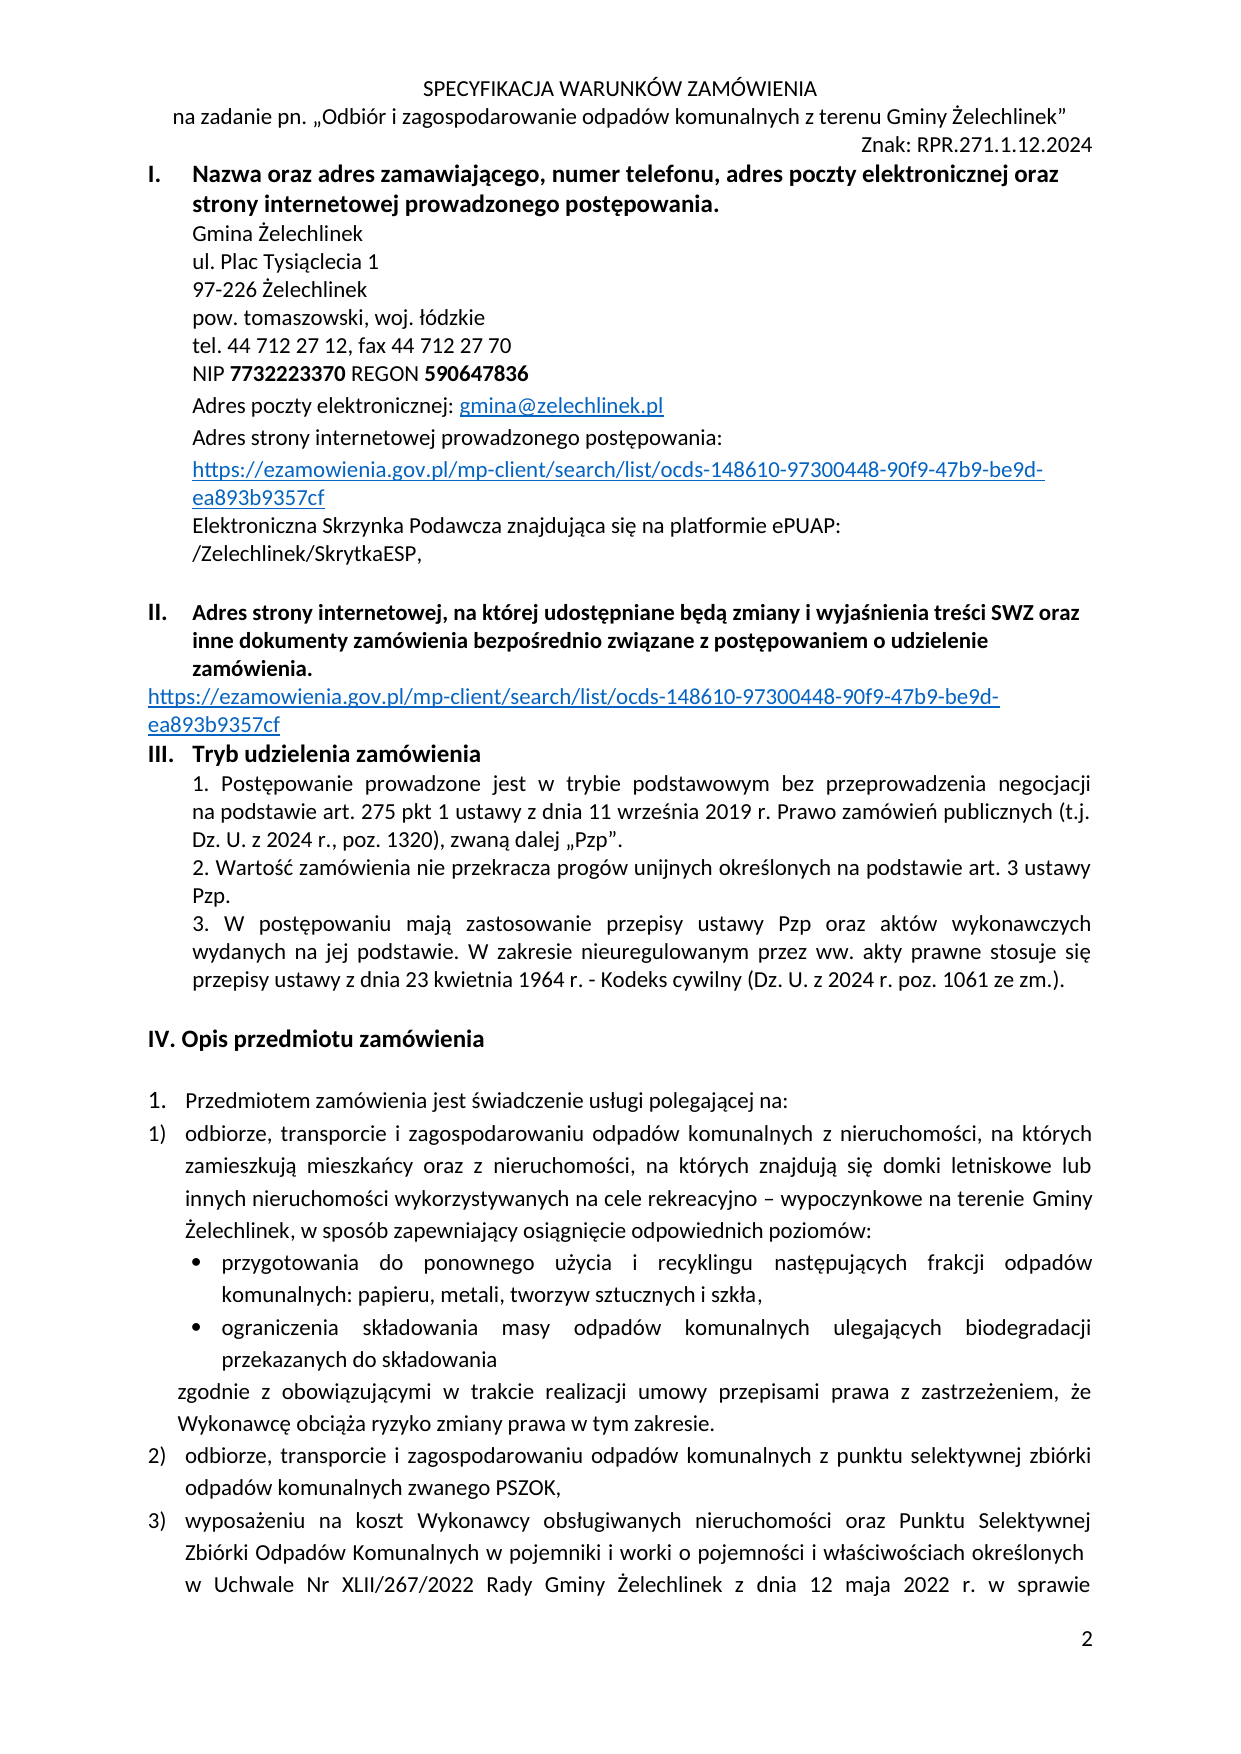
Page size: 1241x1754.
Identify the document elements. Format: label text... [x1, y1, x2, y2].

list odbiorze, transporcie i zagospodarowaniu odpadów komunalnych z nieruchomości, na których zamieszkują mieszkańcy oraz z nieruchomości, na których znajdują się domki letniskowe lub innych nieruchomości wykorzystywanych na cele rekreacyjno – wypoczynkowe na terenie Gminy Żelechlinek, w sposób zapewniający osiągnięcie odpowiednich poziomów: [148, 1119, 1093, 1244]
text zgodnie z obowiązującymi w trakcie realizacji umowy przepisami prawa z zastrzeżeniem, że Wykonawcę obciąża ryzyko zmiany prawa w tym zakresie. [177, 1377, 1093, 1437]
text Adres poczty elektronicznej: gmina@zelechlinek.pl [192, 391, 1093, 419]
list przygotowania do ponownego użycia i recyklingu następujących frakcji odpadów komunalnych: papieru, metali, tworzyw sztucznych i szkła, [192, 1248, 1093, 1308]
text ul. Plac Tysiąclecia 1 [192, 247, 1093, 275]
text pow. tomaszowski, woj. łódzkie [192, 303, 1093, 331]
list Adres strony internetowej, na której udostępniane będą zmiany i wyjaśnienia treści SWZ oraz inne dokumenty zamówienia bezpośrednio związane z postępowaniem o udzielenie zamówienia. [148, 596, 1093, 682]
list 3. W postępowaniu mają zastosowanie przepisy ustawy Pzp oraz aktów wykonawczych wydanych na jej podstawie. W zakresie nieuregulowanym przez ww. akty prawne stosuje się przepisy ustawy z dnia 23 kwietnia 1964 r. - Kodeks cywilny (Dz. U. z 2024 r. poz. 1061 ze zm.). [192, 909, 1093, 993]
text tel. 44 712 27 12, fax 44 712 27 70 [192, 331, 1093, 359]
text https://ezamowienia.gov.pl/mp-client/search/list/ocds-148610-97300448-90f9-47b9-be9d-ea893b9357cf [192, 456, 1093, 512]
text 97-226 Żelechlinek [192, 275, 1093, 303]
list ograniczenia składowania masy odpadów komunalnych ulegających biodegradacji przekazanych do składowania [192, 1313, 1093, 1373]
list 2. Wartość zamówienia nie przekracza progów unijnych określonych na podstawie art. 3 ustawy Pzp. [192, 853, 1093, 909]
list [148, 1506, 1093, 1598]
list IV. Opis przedmiotu zamówienia [148, 1023, 1093, 1054]
list odbiorze, transporcie i zagospodarowaniu odpadów komunalnych z punktu selektywnej zbiórki odpadów komunalnych zwanego PSZOK, [148, 1441, 1093, 1502]
list Tryb udzielenia zamówienia [148, 738, 1093, 769]
list 1. Postępowanie prowadzone jest w trybie podstawowym bez przeprowadzenia negocjacji na podstawie art. 275 pkt 1 ustawy z dnia 11 września 2019 r. Prawo zamówień publicznych (t.j. Dz. U. z 2024 r., poz. 1320), zwaną dalej „Pzp”. [192, 769, 1093, 853]
text Elektroniczna Skrzynka Podawcza znajdująca się na platformie ePUAP: /Zelechlinek/SkrytkaESP, [192, 512, 1093, 568]
list Nazwa oraz adres zamawiającego, numer telefonu, adres poczty elektronicznej oraz strony internetowej prowadzonego postępowania. [148, 158, 1093, 219]
text Gmina Żelechlinek [192, 219, 1093, 247]
text Adres strony internetowej prowadzonego postępowania: [192, 423, 1093, 451]
text NIP 7732223370 REGON 590647836 [192, 359, 1093, 387]
list Przedmiotem zamówienia jest świadczenie usługi polegającej na: [148, 1084, 1093, 1115]
text https://ezamowienia.gov.pl/mp-client/search/list/ocds-148610-97300448-90f9-47b9-be9d-ea893b9357cf [148, 682, 1093, 738]
